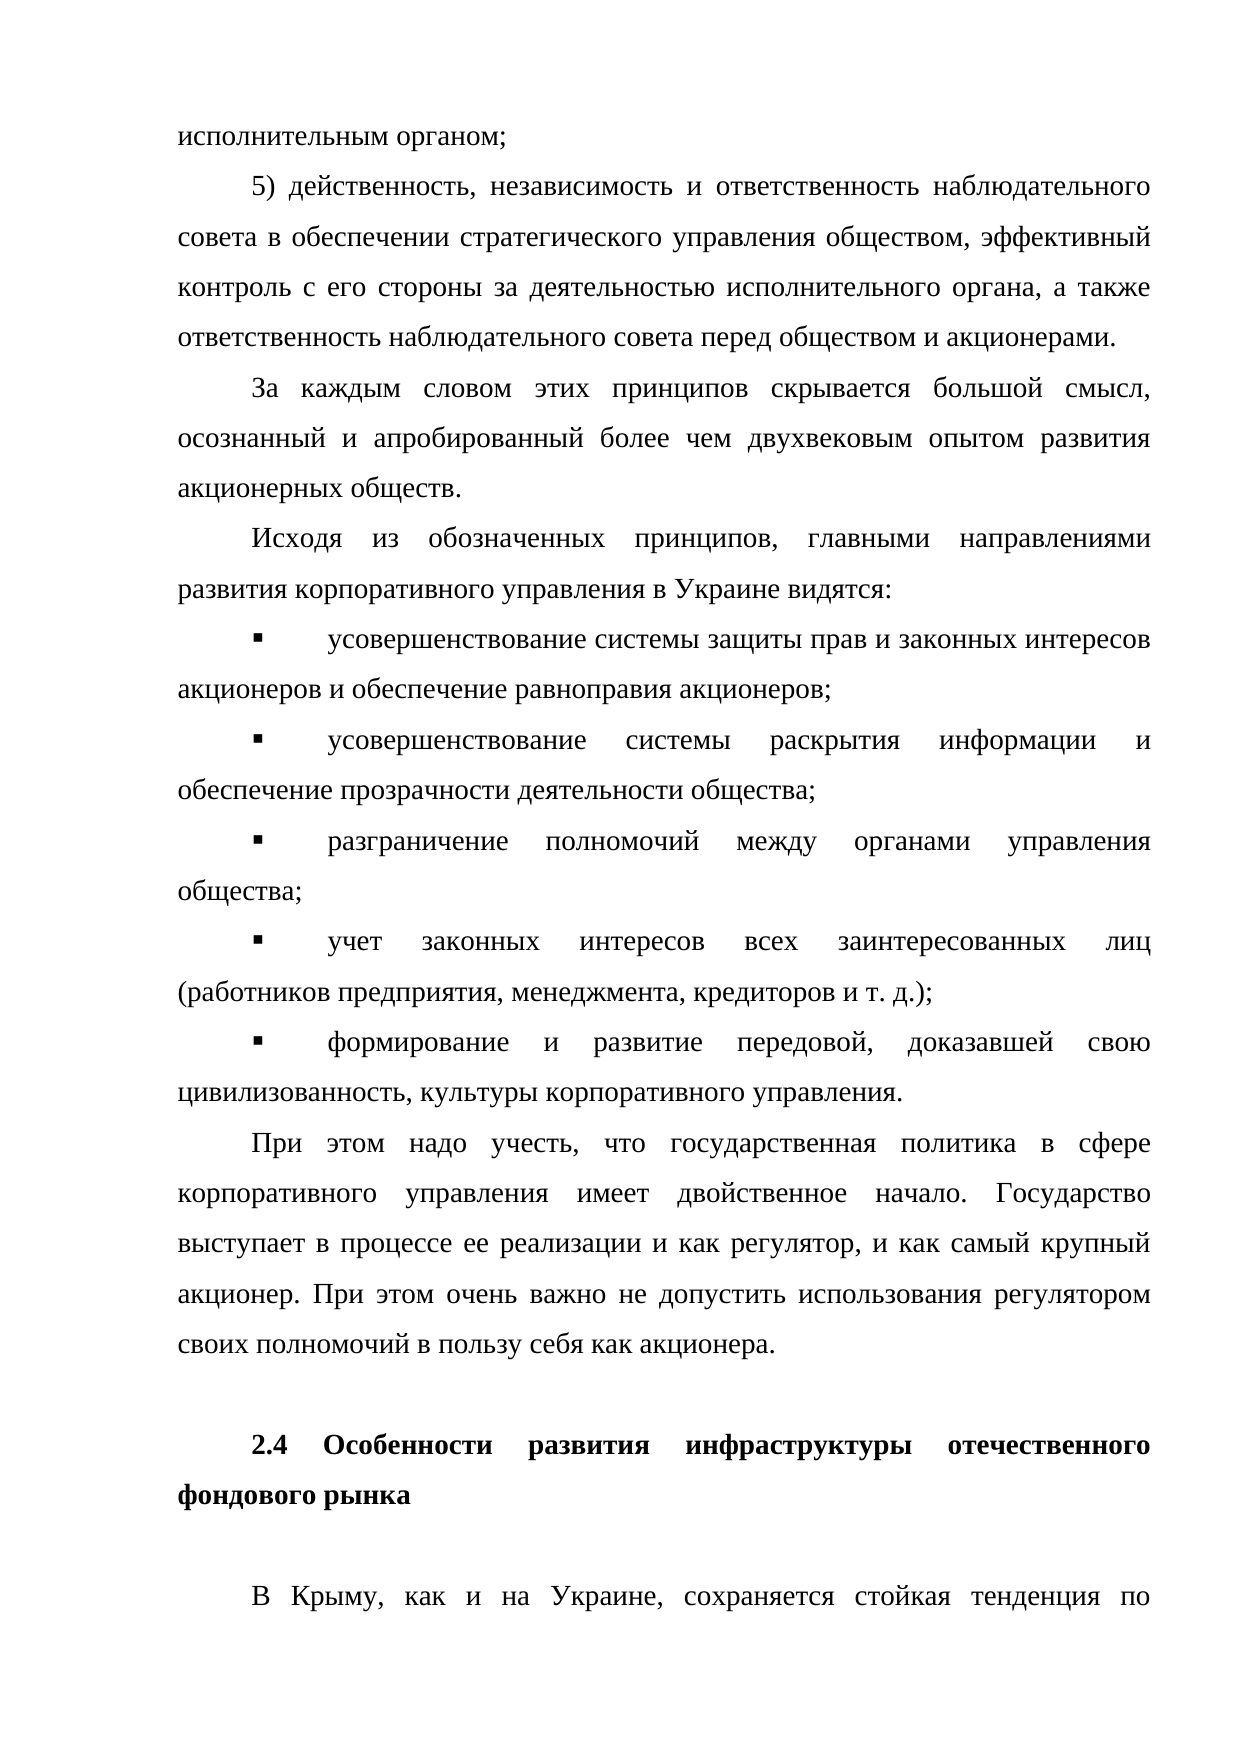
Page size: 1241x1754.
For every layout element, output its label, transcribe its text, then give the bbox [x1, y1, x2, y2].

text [177, 1578, 1152, 1611]
list усовершенствование системы защиты прав и законных интересов акционеров и обеспечение равноправия акционеров; [177, 621, 1152, 705]
text 5) действенность, независимость и ответственность наблюдательного совета в обеспечении стратегического управления обществом, эффективный контроль с его стороны за деятельностью исполнительного органа, а также ответственность наблюдательного совета перед обществом и акционерами. [177, 168, 1152, 353]
text 2.4 Особенности развития инфраструктуры отечественного фондового рынка [177, 1427, 1152, 1511]
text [177, 118, 1152, 152]
list формирование и развитие передовой, доказавшей свою цивилизованность, культуры корпоративного управления. [177, 1024, 1152, 1108]
list разграничение полномочий между органами управления общества; [177, 823, 1152, 907]
list усовершенствование системы раскрытия информации и обеспечение прозрачности деятельности общества; [177, 722, 1152, 806]
text За каждым словом этих принципов скрывается большой смысл, осознанный и апробированный более чем двухвековым опытом развития акционерных обществ. [177, 370, 1152, 504]
list учет законных интересов всех заинтересованных лиц (работников предприятия, менеджмента, кредиторов и т. д.); [177, 923, 1152, 1007]
text При этом надо учесть, что государственная политика в сфере корпоративного управления имеет двойственное начало. Государство выступает в процессе ее реализации и как регулятор, и как самый крупный акционер. При этом очень важно не допустить использования регулятором своих полномочий в пользу себя как акционера. [177, 1125, 1152, 1360]
text Исходя из обозначенных принципов, главными направлениями развития корпоративного управления в Украине видятся: [177, 521, 1152, 604]
